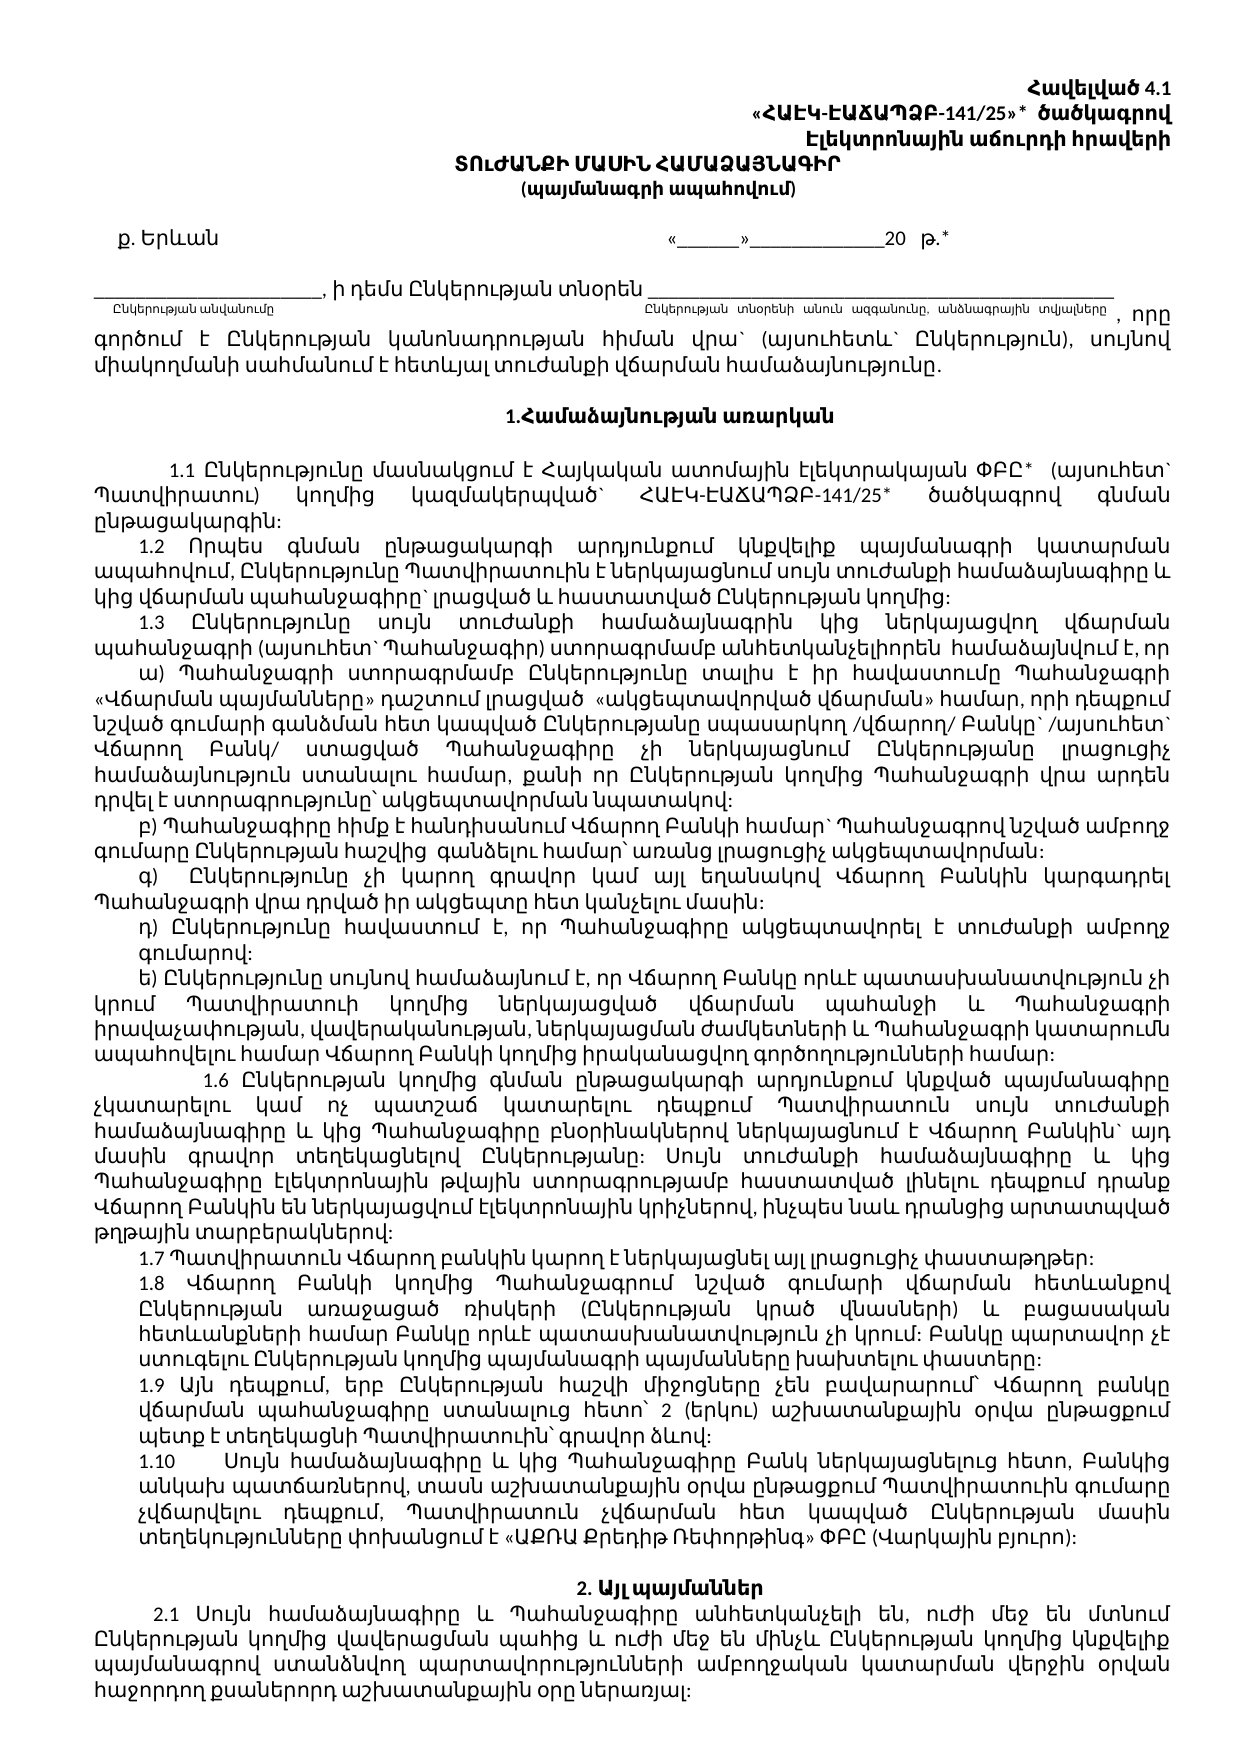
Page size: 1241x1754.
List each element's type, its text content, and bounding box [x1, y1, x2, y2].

text 1.2 Որպես գնման ընթացակարգի արդյունքում կնքվելիք պայմանագրի կատարման ապահովում, Ընկերությունը Պատվիրատուին է ներկայացնում սույն տուժանքի համաձայնագիրը և կից վճարման պահանջագիրը` լրացված և հաստատված Ընկերության կողմից: [94, 533, 1171, 609]
text ______________________, ի դեմս Ընկերության տնօրեն _____________________________________________ [94, 276, 1171, 301]
text (պայմանագրի ապահովում) [94, 177, 1171, 199]
text «ՀԱԷԿ-ԷԱՃԱՊՁԲ-141/25»* ծածկագրով [94, 100, 1171, 126]
text գ) Ընկերությունը չի կարող գրավոր կամ այլ եղանակով Վճարող Բանկին կարգադրել Պահանջագրի վրա դրված իր ակցեպտը հետ կանչելու մասին: [94, 864, 1171, 914]
text 1.6 Ընկերության կողմից գնման ընթացակարգի արդյունքում կնքված պայմանագիրը չկատարելու կամ ոչ պատշաճ կատարելու դեպքում Պատվիրատուն սույն տուժանքի համաձայնագիրը և կից Պահանջագիրը բնօրինակներով ներկայացնում է Վճարող Բանկին` այդ մասին գրավոր տեղեկացնելով Ընկերությանը: Սույն տուժանքի համաձայնագիրը և կից Պահանջագիրը էլեկտրոնային թվային ստորագրությամբ հաստատված լինելու դեպքում դրանք Վճարող Բանկին են ներկայացվում էլեկտրոնային կրիչներով, ինչպես նաև դրանցից արտատպված թղթային տարբերակներով: [94, 1067, 1171, 1245]
text Ընկերության անվանումը Ընկերության տնօրենի անուն ազգանունը, անձնագրային տվյալները , որը գործում է Ընկերության կանոնադրության հիման վրա` (այսուհետև` Ընկերություն), սույնով միակողմանի սահմանում է հետևյալ տուժանքի վճարման համաձայնությունը. [94, 301, 1171, 377]
text 2.1 Սույն համաձայնագիրը և Պահանջագիրը անհետկանչելի են, ուժի մեջ են մտնում Ընկերության կողմից վավերացման պահից և ուժի մեջ են մինչև Ընկերության կողմից կնքվելիք պայմանագրով ստանձնվող պարտավորությունների ամբողջական կատարման վերջին օրվան հաջորդող քսաներորդ աշխատանքային օրը ներառյալ: [94, 1601, 1171, 1702]
text դ) Ընկերությունը հավաստում է, որ Պահանջագիրը ակցեպտավորել է տուժանքի ամբողջ գումարով: [138, 914, 1171, 965]
text 2. Այլ պայմաններ [169, 1575, 1171, 1601]
text 1.10 Սույն համաձայնագիրը և կից Պահանջագիրը Բանկ ներկայացնելուց հետո, Բանկից անկախ պատճառներով, տասն աշխատանքային օրվա ընթացքում Պատվիրատուին գումարը չվճարվելու դեպքում, Պատվիրատուն չվճարման հետ կապված Ընկերության մասին տեղեկությունները փոխանցում է «ԱՔՌԱ Քրեդիթ Ռեփորթինգ» ՓԲԸ (Վարկային բյուրո): [138, 1448, 1171, 1550]
text Էլեկտրոնային աճուրդի հրավերի [94, 126, 1171, 151]
text ա) Պահանջագրի ստորագրմամբ Ընկերությունը տալիս է իր հավաստումը Պահանջագրի «Վճարման պայմանները» դաշտում լրացված «ակցեպտավորված վճարման» համար, որի դեպքում նշված գումարի գանձման հետ կապված Ընկերությանը սպասարկող /վճարող/ Բանկը` /այսուհետ` Վճարող Բանկ/ ստացված Պահանջագիրը չի ներկայացնում Ընկերությանը լրացուցիչ համաձայնություն ստանալու համար, քանի որ Ընկերության կողմից Պահանջագրի վրա արդեն դրվել է ստորագրությունը՝ ակցեպտավորման նպատակով: [94, 660, 1171, 813]
text բ) Պահանջագիրը հիմք է հանդիսանում Վճարող Բանկի համար` Պահանջագրով նշված ամբողջ գումարը Ընկերության հաշվից գանձելու համար՝ առանց լրացուցիչ ակցեպտավորման: [94, 813, 1171, 864]
text 1.7 Պատվիրատուն Վճարող բանկին կարող է ներկայացնել այլ լրացուցիչ փաստաթղթեր: [138, 1245, 1171, 1270]
text 1.1 Ընկերությունը մասնակցում է Հայկական ատոմային էլեկտրակայան ՓԲԸ* (այսուհետ` Պատվիրատու) կողմից կազմակերպված` ՀԱԷԿ-ԷԱՃԱՊՁԲ-141/25* ծածկագրով գնման ընթացակարգին: [94, 457, 1171, 533]
text 1.3 Ընկերությունը սույն տուժանքի համաձայնագրին կից ներկայացվող վճարման պահանջագրի (այսուհետ` Պահանջագիր) ստորագրմամբ անհետկանչելիորեն համաձայնվում է, որ [94, 609, 1171, 660]
text Հավելված 4.1 [94, 75, 1171, 100]
text 1.Համաձայնության առարկան [169, 403, 1171, 428]
text ք. Երևան «______»_____________20 թ.* [94, 225, 1171, 250]
text ՏՈւԺԱՆՔԻ ՄԱՍԻՆ ՀԱՄԱՁԱՅՆԱԳԻՐ [94, 151, 1171, 177]
text 1.9 Այն դեպքում, երբ Ընկերության հաշվի միջոցները չեն բավարարում՝ Վճարող բանկը վճարման պահանջագիրը ստանալուց հետո՝ 2 (երկու) աշխատանքային օրվա ընթացքում պետք է տեղեկացնի Պատվիրատուին՝ գրավոր ձևով: [138, 1372, 1171, 1448]
text ե) Ընկերությունը սույնով համաձայնում է, որ Վճարող Բանկը որևէ պատասխանատվություն չի կրում Պատվիրատուի կողմից ներկայացված վճարման պահանջի և Պահանջագրի իրավաչափության, վավերականության, ներկայացման ժամկետների և Պահանջագրի կատարումն ապահովելու համար Վճարող Բանկի կողմից իրականացվող գործողությունների համար: [94, 965, 1171, 1067]
text 1.8 Վճարող Բանկի կողմից Պահանջագրում նշված գումարի վճարման հետևանքով Ընկերության առաջացած ռիսկերի (Ընկերության կրած վնասների) և բացասական հետևանքների համար Բանկը որևէ պատասխանատվություն չի կրում: Բանկը պարտավոր չէ ստուգելու Ընկերության կողմից պայմանագրի պայմանները խախտելու փաստերը: [138, 1270, 1171, 1372]
